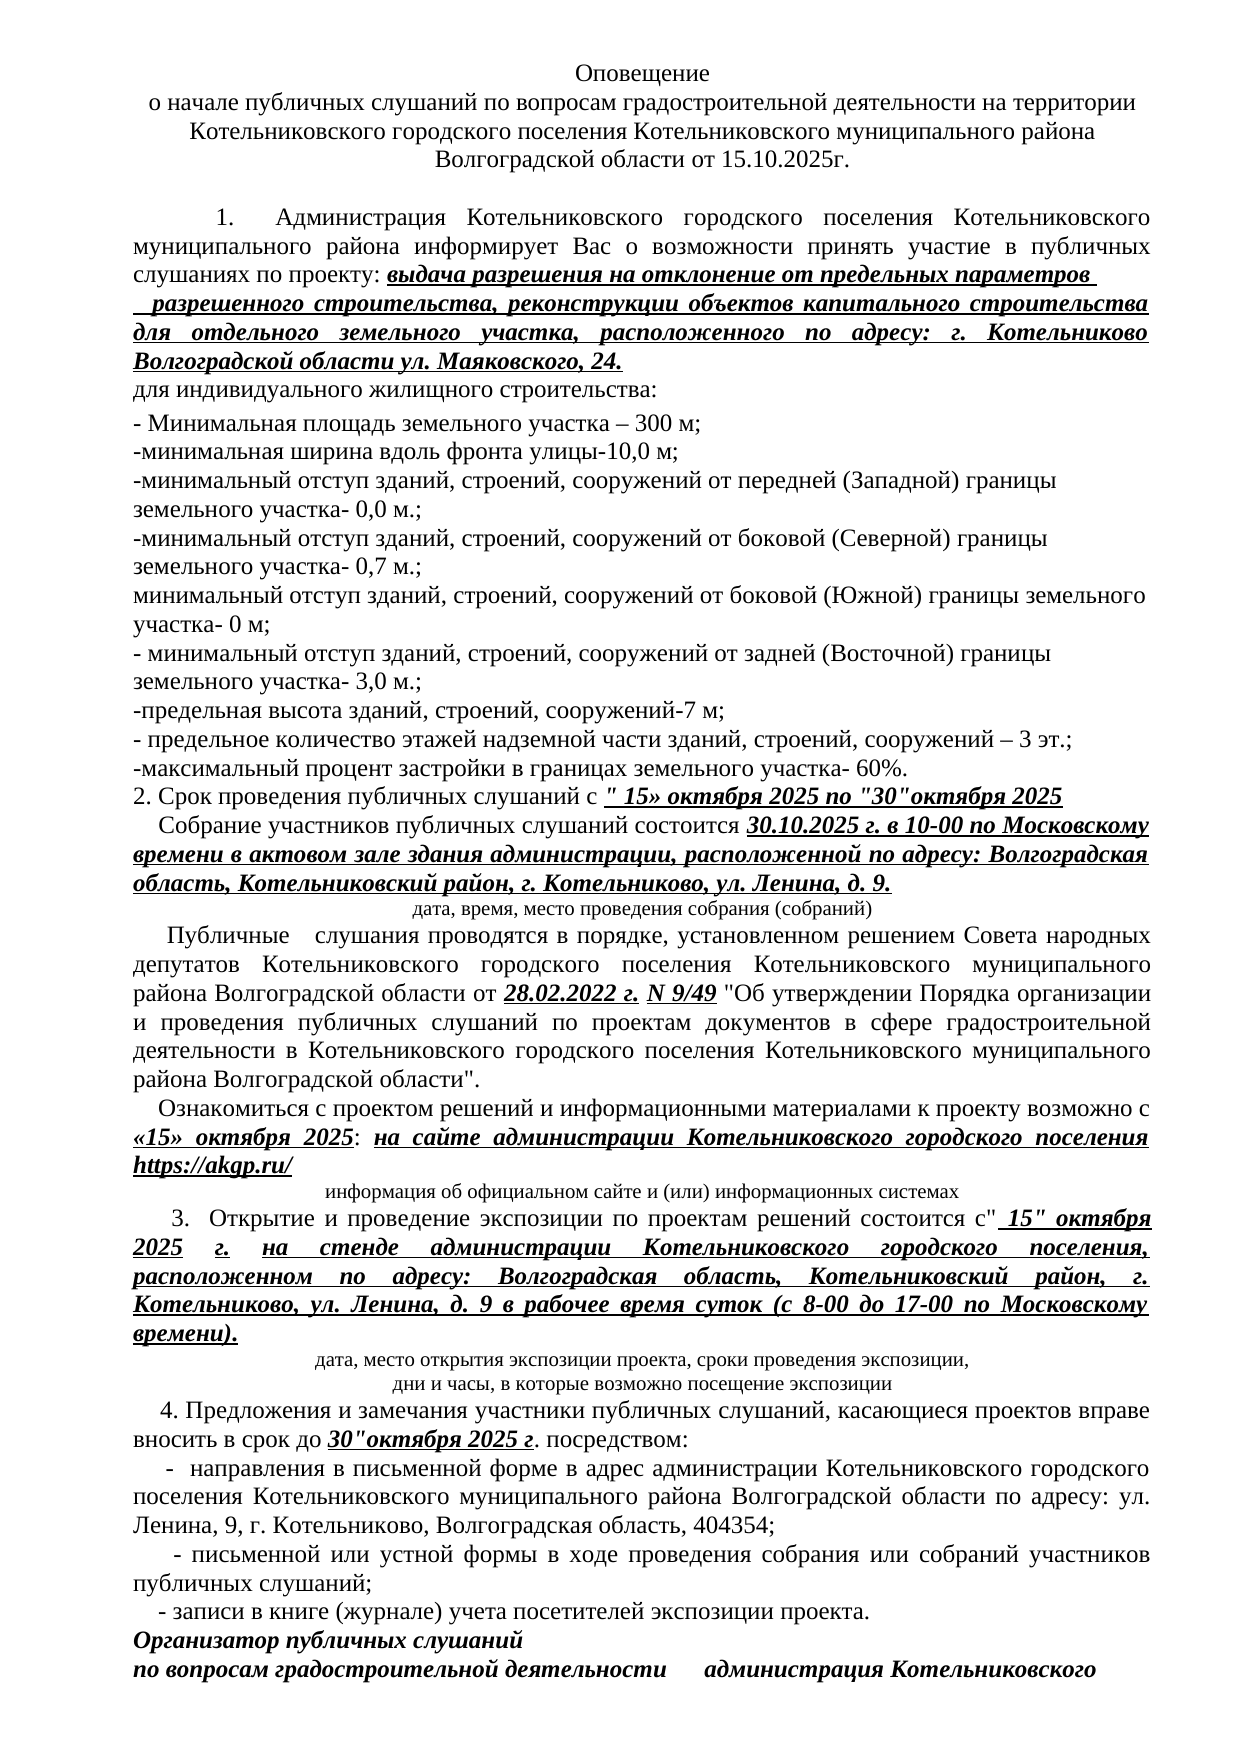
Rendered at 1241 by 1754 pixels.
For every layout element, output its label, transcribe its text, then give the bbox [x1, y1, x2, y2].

text дата, время, место проведения собрания (собраний) [133, 896, 1152, 920]
text - минимальный отступ зданий, строений, сооружений от задней (Восточной) границы земельного участка- 3,0 м.; [133, 638, 1152, 695]
text 4. Предложения и замечания участники публичных слушаний, касающиеся проектов вправе вносить в срок до 30"октября 2025 г. посредством: [133, 1395, 1152, 1453]
text о начале публичных слушаний по вопросам градостроительной деятельности на территории Котельниковского городского поселения Котельниковского муниципального района Волгоградской области от 15.10.2025г. [133, 87, 1152, 173]
text дата, место открытия экспозиции проекта, сроки проведения экспозиции, [133, 1347, 1152, 1371]
text -предельная высота зданий, строений, сооружений-7 м; [133, 695, 1152, 724]
text 3. Открытие и проведение экспозиции по проектам решений состоится с" 15" октября 2025 г. на стенде администрации Котельниковского городского поселения, расположенном по адресу: Волгоградская область, Котельниковский район, г. Котельниково, ул. Ленина, д. 9 в рабочее время суток (с 8-00 до 17-00 по Московскому времени). [133, 1203, 1152, 1347]
text разрешенного строительства, реконструкции объектов капитального строительства для отдельного земельного участка, расположенного по адресу: г. Котельниково Волгоградской области ул. Маяковского, 24. [133, 288, 1152, 374]
text - Минимальная площадь земельного участка – 300 м; [133, 408, 1152, 436]
text информация об официальном сайте и (или) информационных системах [133, 1179, 1152, 1203]
text минимальный отступ зданий, строений, сооружений от боковой (Южной) границы земельного участка- 0 м; [133, 580, 1152, 638]
text Ознакомиться с проектом решений и информационными материалами к проекту возможно с «15» октября 2025: на сайте администрации Котельниковского городского поселения https://akgp.ru/ [133, 1093, 1152, 1179]
text Собрание участников публичных слушаний состоится 30.10.2025 г. в 10-00 по Московскому времени в актовом зале здания администрации, расположенной по адресу: Волгоградская область, Котельниковский район, г. Котельниково, ул. Ленина, д. 9. [133, 810, 1152, 896]
text - предельное количество этажей надземной части зданий, строений, сооружений – 3 эт.; [133, 724, 1152, 753]
text -минимальная ширина вдоль фронта улицы-10,0 м; -минимальный отступ зданий, строений, сооружений от передней (Западной) границы земельного участка- 0,0 м.; [133, 436, 1152, 523]
text -минимальный отступ зданий, строений, сооружений от боковой (Северной) границы земельного участка- 0,7 м.; [133, 523, 1152, 580]
text - записи в книге (журнале) учета посетителей экспозиции проекта. [133, 1596, 1152, 1625]
text 2. Срок проведения публичных слушаний с " 15» октября 2025 по "30"октября 2025 [133, 781, 1152, 810]
text Оповещение [133, 58, 1152, 87]
text дни и часы, в которые возможно посещение экспозиции [133, 1371, 1152, 1395]
text Организатор публичных слушаний [133, 1625, 1152, 1654]
text по вопросам градостроительной деятельности администрация Котельниковского [133, 1654, 1152, 1683]
text для индивидуального жилищного строительства: [133, 374, 1152, 403]
text - направления в письменной форме в адрес администрации Котельниковского городского поселения Котельниковского муниципального района Волгоградской области по адресу: ул. Ленина, 9, г. Котельниково, Волгоградская область, 404354; [133, 1453, 1152, 1539]
text - письменной или устной формы в ходе проведения собрания или собраний участников публичных слушаний; [133, 1539, 1152, 1596]
text -максимальный процент застройки в границах земельного участка- 60%. [133, 753, 1152, 781]
text Публичные слушания проводятся в порядке, установленном решением Совета народных депутатов Котельниковского городского поселения Котельниковского муниципального района Волгоградской области от 28.02.2022 г. N 9/49 "Об утверждении Порядка организации и проведения публичных слушаний по проектам документов в сфере градостроительной деятельности в Котельниковского городского поселения Котельниковского муниципального района Волгоградской области". [133, 920, 1152, 1093]
text 1. Администрация Котельниковского городского поселения Котельниковского муниципального района информирует Вас о возможности принять участие в публичных слушаниях по проекту: выдача разрешения на отклонение от предельных параметров [133, 202, 1152, 288]
